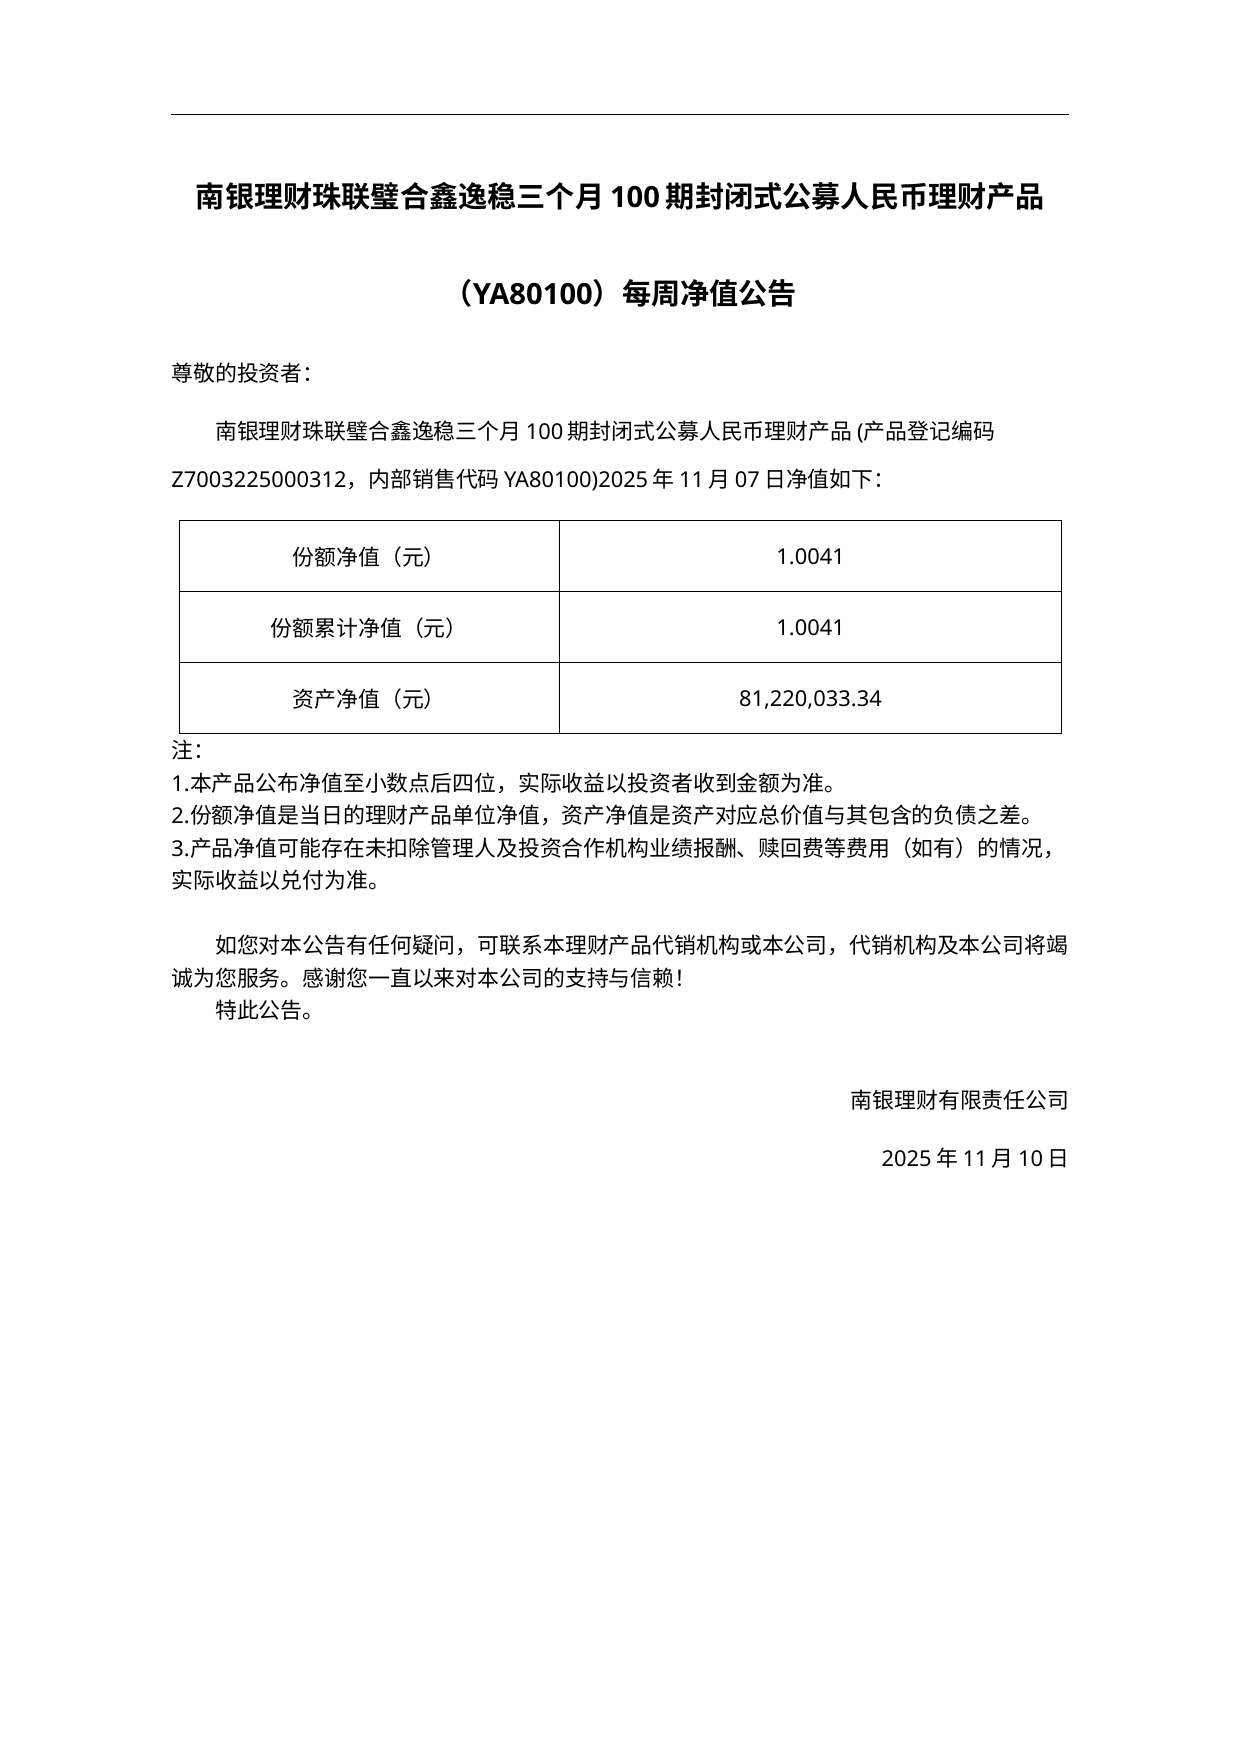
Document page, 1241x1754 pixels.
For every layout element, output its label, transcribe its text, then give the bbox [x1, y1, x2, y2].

table_cell 81,220,033.34 [560, 663, 1061, 733]
text 1.本产品公布净值至小数点后四位，实际收益以投资者收到金额为准。 [171, 765, 1069, 798]
text 南银理财珠联璧合鑫逸稳三个月100期封闭式公募人民币理财产品（YA80100）每周净值公告 [171, 162, 1069, 324]
text 2.份额净值是当日的理财产品单位净值，资产净值是资产对应总价值与其包含的负债之差。 [171, 798, 1069, 830]
table_cell 资产净值（元） [180, 663, 559, 733]
text 注： [171, 733, 1069, 765]
text 如您对本公告有任何疑问，可联系本理财产品代销机构或本公司，代销机构及本公司将竭诚为您服务。感谢您一直以来对本公司的支持与信赖！ [171, 928, 1069, 993]
text 南银理财珠联璧合鑫逸稳三个月100期封闭式公募人民币理财产品 (产品登记编码Z7003225000312，内部销售代码YA80100)2025年11月07日净值如下： [171, 413, 1069, 494]
table_cell 1.0041 [560, 592, 1061, 662]
text 2025年11月10日 [171, 1140, 1069, 1173]
table_cell 份额累计净值（元） [180, 592, 559, 662]
table_header 1.0041 [560, 521, 1061, 591]
text 尊敬的投资者： [171, 355, 1069, 388]
text 特此公告。 [171, 993, 1069, 1025]
text 3.产品净值可能存在未扣除管理人及投资合作机构业绩报酬、赎回费等费用（如有）的情况，实际收益以兑付为准。 [171, 830, 1069, 895]
text 南银理财有限责任公司 [171, 1082, 1069, 1115]
table_header 份额净值（元） [180, 521, 559, 591]
